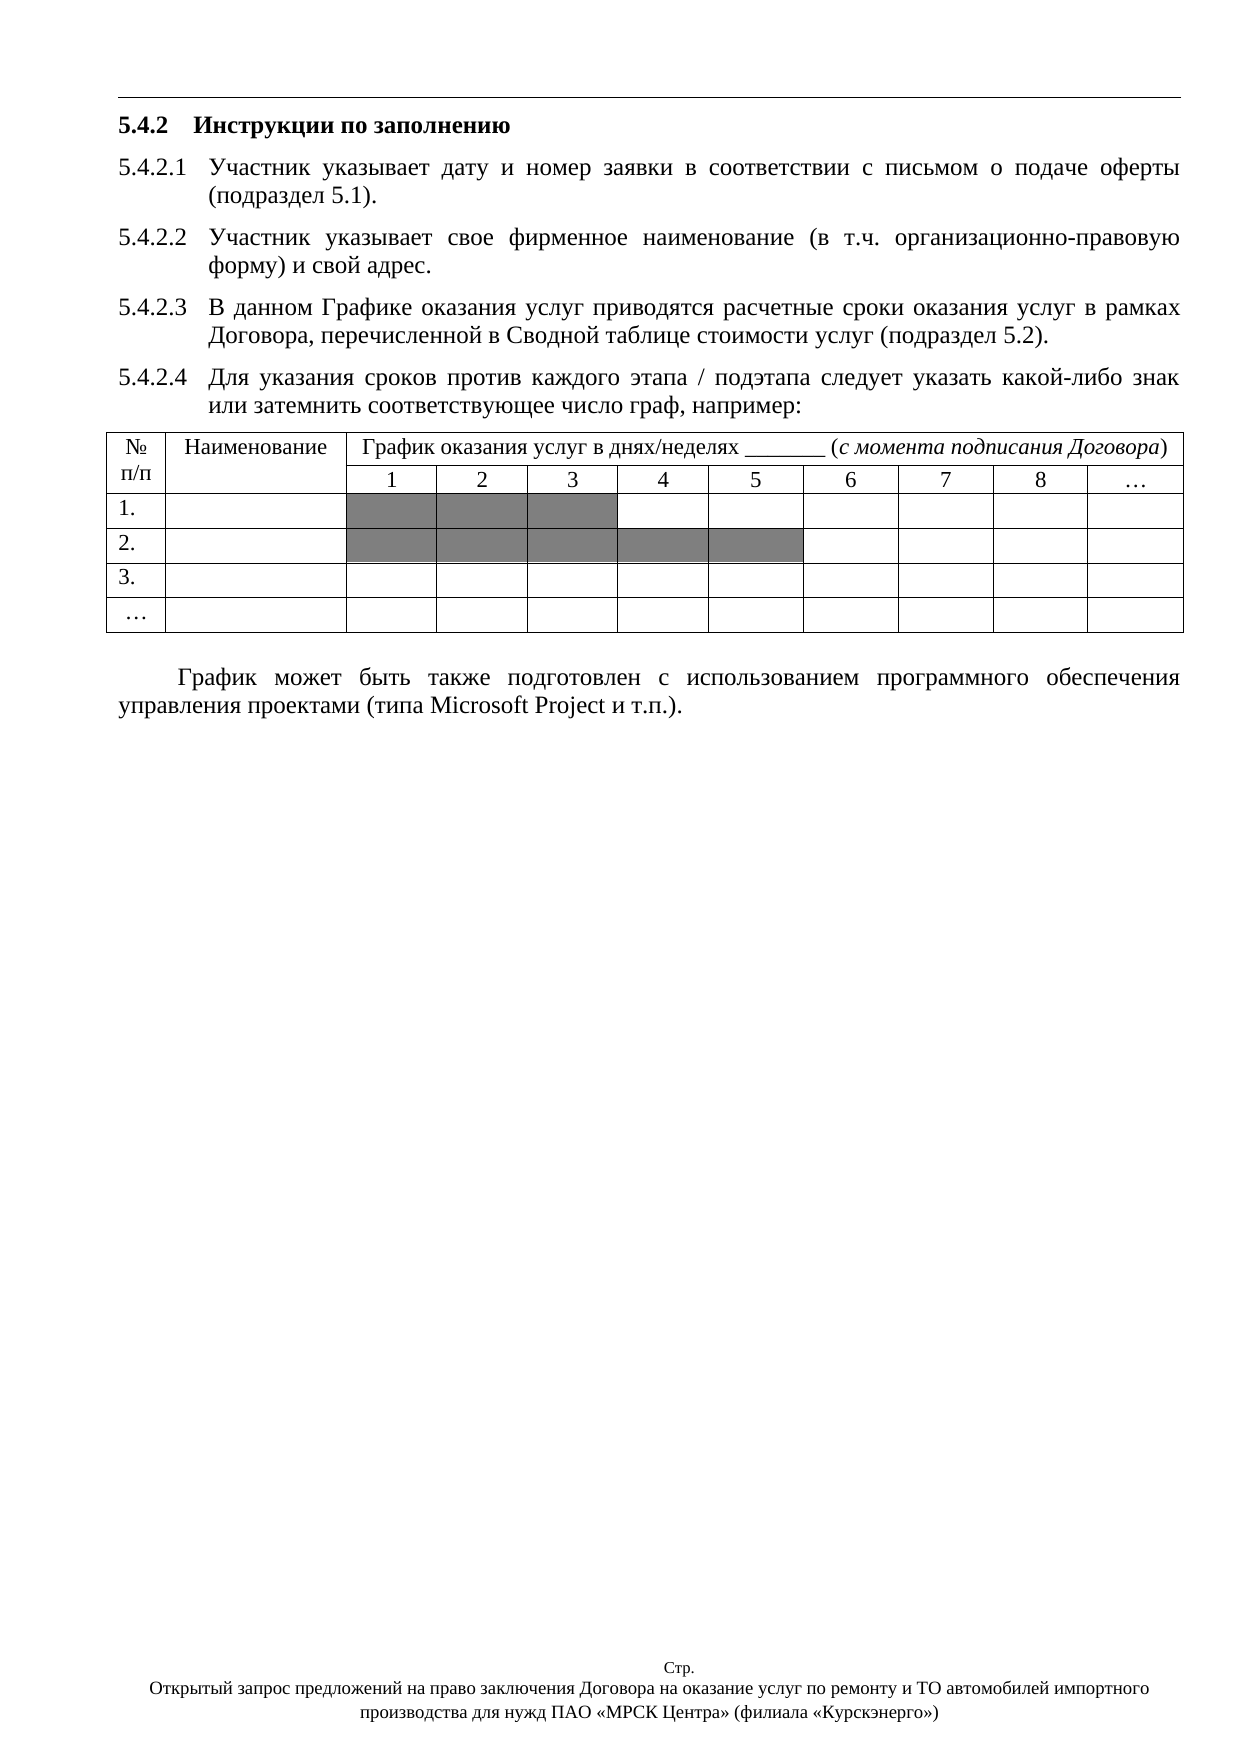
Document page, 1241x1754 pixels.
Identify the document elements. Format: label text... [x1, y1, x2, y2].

table_cell [994, 598, 1087, 632]
table_cell [347, 494, 436, 528]
table_cell [709, 598, 803, 632]
table_cell [1088, 529, 1183, 562]
table_cell [709, 529, 803, 562]
table_cell [618, 529, 708, 562]
table_cell [107, 564, 165, 597]
table_cell [528, 598, 617, 632]
table_cell [166, 529, 346, 562]
table_cell [1088, 598, 1183, 632]
list В данном Графике оказания услуг приводятся расчетные сроки оказания услуг в рамках Договора, перечисленной в Сводной таблице стоимости услуг (подраздел 5.2). [118, 292, 1181, 349]
table_cell [437, 529, 527, 562]
table_cell [618, 598, 708, 632]
table_cell [804, 494, 898, 528]
table_cell [709, 494, 803, 528]
table_header Наименование [166, 433, 346, 493]
table_cell [166, 564, 346, 597]
table_cell [1088, 564, 1183, 597]
table_cell [347, 529, 436, 562]
table_cell [618, 564, 708, 597]
table_cell 2 [437, 466, 527, 493]
table_cell [437, 598, 527, 632]
table_cell [899, 494, 993, 528]
table_cell [437, 494, 527, 528]
table_cell 8 [994, 466, 1087, 493]
table_cell [166, 598, 346, 632]
table_cell [166, 494, 346, 528]
table_cell 6 [804, 466, 898, 493]
table_cell … [107, 598, 165, 632]
table_cell 7 [899, 466, 993, 493]
table_cell [107, 529, 165, 562]
table_header График оказания услуг в днях/неделях _______ (с момента подписания Договора) [347, 433, 1183, 465]
table_cell [618, 494, 708, 528]
table_cell [528, 494, 617, 528]
table_cell [107, 494, 165, 528]
text График может быть также подготовлен с использованием программного обеспечения управления проектами (типа Microsoft Project и т.п.). [118, 662, 1181, 719]
table_cell [804, 529, 898, 562]
subtitle Инструкции по заполнению [118, 111, 1181, 139]
table_cell [899, 564, 993, 597]
table_cell [899, 598, 993, 632]
table_cell [528, 529, 617, 562]
table_cell [347, 564, 436, 597]
table_cell [437, 564, 527, 597]
table_cell … [1088, 466, 1183, 493]
table_cell 4 [618, 466, 708, 493]
list Для указания сроков против каждого этапа / подэтапа следует указать какой-либо знак или затемнить соответствующее число граф, например: [118, 362, 1181, 419]
table_header № п/п [107, 433, 165, 493]
table_cell [347, 598, 436, 632]
table_cell 1 [347, 466, 436, 493]
table_cell [899, 529, 993, 562]
table_cell [804, 564, 898, 597]
table_cell 5 [709, 466, 803, 493]
table_cell [1088, 494, 1183, 528]
list Участник указывает свое фирменное наименование (в т.ч. организационно-правовую форму) и свой адрес. [118, 222, 1181, 279]
table_cell [804, 598, 898, 632]
table_cell 3 [528, 466, 617, 493]
table_cell [994, 494, 1087, 528]
list Участник указывает дату и номер заявки в соответствии с письмом о подаче оферты (подраздел 5.1). [118, 152, 1181, 209]
table_cell [994, 529, 1087, 562]
table_cell [994, 564, 1087, 597]
table_cell [528, 564, 617, 597]
table_cell [709, 564, 803, 597]
